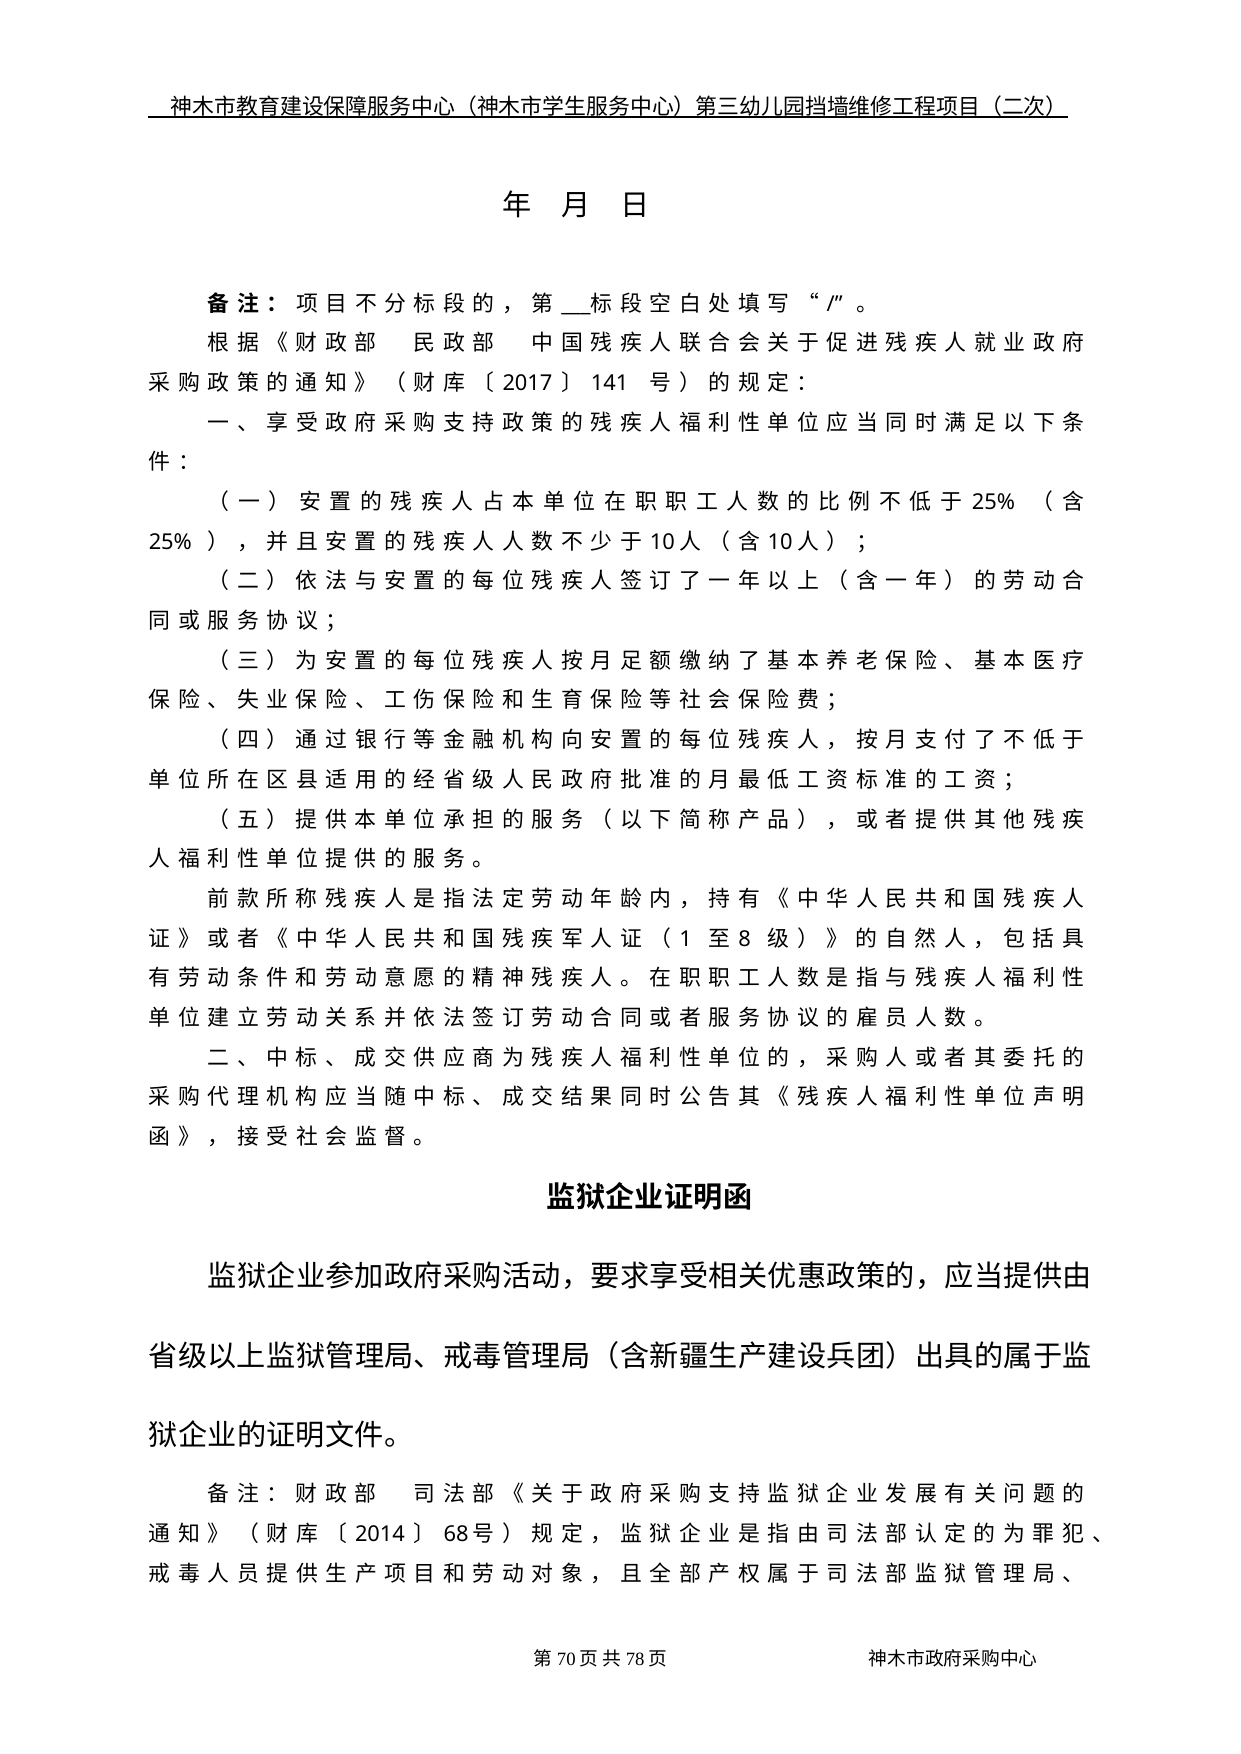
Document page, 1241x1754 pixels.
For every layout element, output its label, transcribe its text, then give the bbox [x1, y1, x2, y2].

text 监狱企业证明函 [148, 1155, 1092, 1234]
text （二）依法与安置的每位残疾人签订了一年以上（含一年）的劳动合同或服务协议； [148, 559, 1092, 639]
text 监狱企业参加政府采购活动，要求享受相关优惠政策的，应当提供由省级以上监狱管理局、戒毒管理局（含新疆生产建设兵团）出具的属于监狱企业的证明文件。 [148, 1234, 1092, 1472]
text （一）安置的残疾人占本单位在职职工人数的比例不低于25%（含25%），并且安置的残疾人人数不少于10人（含10人）； [148, 480, 1092, 559]
text 前款所称残疾人是指法定劳动年龄内，持有《中华人民共和国残疾人证》或者《中华人民共和国残疾军人证（1至8级）》的自然人，包括具有劳动条件和劳动意愿的精神残疾人。在职职工人数是指与残疾人福利性单位建立劳动关系并依法签订劳动合同或者服务协议的雇员人数。 [148, 877, 1092, 1036]
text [148, 1472, 1092, 1591]
text 备注：项目不分标段的，第___标段空白处填写“/”。 [148, 282, 1092, 321]
text 一、享受政府采购支持政策的残疾人福利性单位应当同时满足以下条件： [148, 401, 1092, 480]
text （四）通过银行等金融机构向安置的每位残疾人，按月支付了不低于单位所在区县适用的经省级人民政府批准的月最低工资标准的工资； [148, 718, 1092, 798]
text 年 月 日 [148, 163, 1092, 242]
text 二、中标、成交供应商为残疾人福利性单位的，采购人或者其委托的采购代理机构应当随中标、成交结果同时公告其《残疾人福利性单位声明函》，接受社会监督。 [148, 1036, 1092, 1155]
text （三）为安置的每位残疾人按月足额缴纳了基本养老保险、基本医疗保险、失业保险、工伤保险和生育保险等社会保险费； [148, 639, 1092, 718]
text 根据《财政部 民政部 中国残疾人联合会关于促进残疾人就业政府采购政策的通知》（财库〔2017〕141号）的规定： [148, 321, 1092, 401]
text （五）提供本单位承担的服务（以下简称产品），或者提供其他残疾人福利性单位提供的服务。 [148, 798, 1092, 877]
